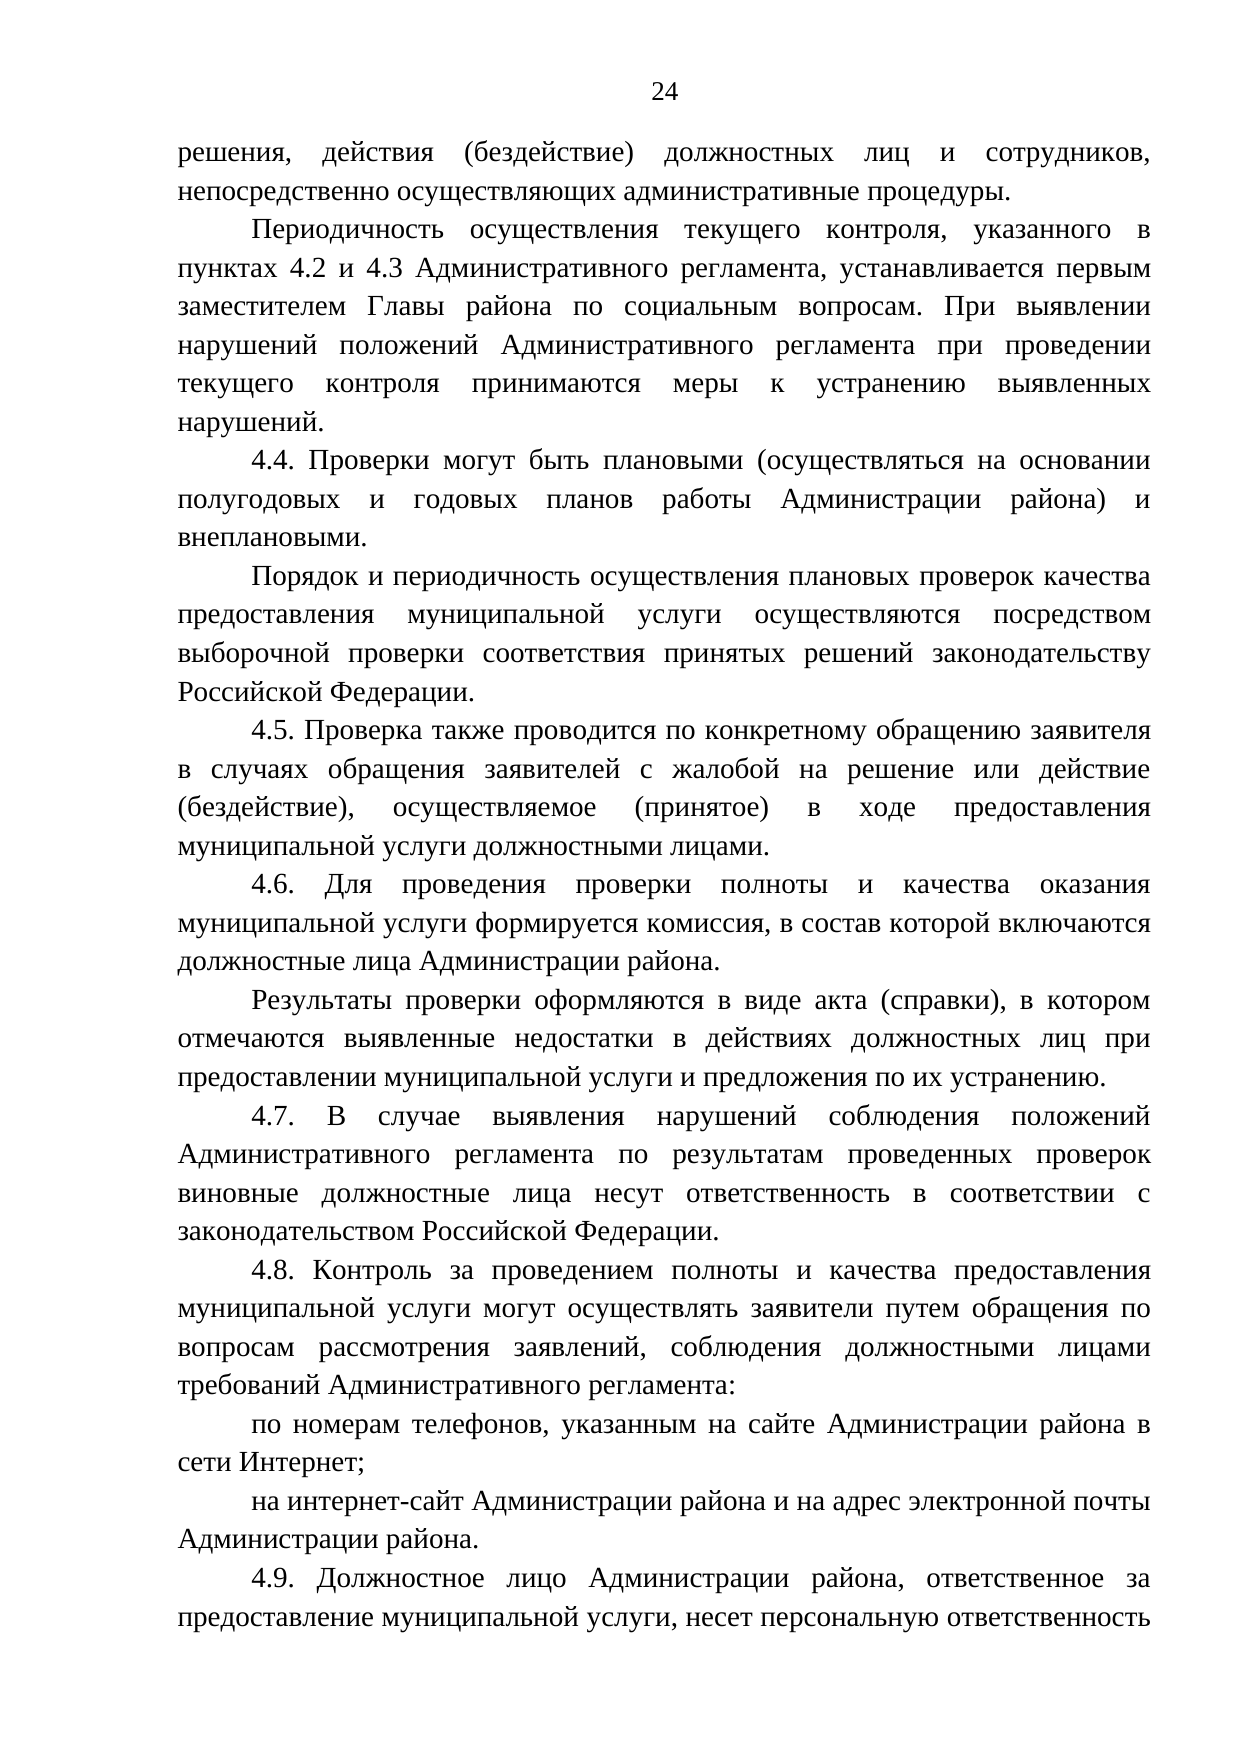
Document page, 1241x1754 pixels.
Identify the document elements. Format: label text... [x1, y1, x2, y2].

text Результаты проверки оформляются в виде акта (справки), в котором отмечаются выявленные недостатки в действиях должностных лиц при предоставлении муниципальной услуги и предложения по их устранению. [177, 982, 1152, 1093]
text Порядок и периодичность осуществления плановых проверок качества предоставления муниципальной услуги осуществляются посредством выборочной проверки соответствия принятых решений законодательству Российской Федерации. [177, 558, 1152, 707]
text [177, 134, 1152, 206]
text 4.7. В случае выявления нарушений соблюдения положений Административного регламента по результатам проведенных проверок виновные должностные лица несут ответственность в соответствии с законодательством Российской Федерации. [177, 1098, 1152, 1247]
text 4.4. Проверки могут быть плановыми (осуществляться на основании полугодовых и годовых планов работы Администрации района) и внеплановыми. [177, 442, 1152, 553]
text 4.8. Контроль за проведением полноты и качества предоставления муниципальной услуги могут осуществлять заявители путем обращения по вопросам рассмотрения заявлений, соблюдения должностными лицами требований Административного регламента: [177, 1252, 1152, 1401]
text Периодичность осуществления текущего контроля, указанного в пунктах 4.2 и 4.3 Административного регламента, устанавливается первым заместителем Главы района по социальным вопросам. При выявлении нарушений положений Административного регламента при проведении текущего контроля принимаются меры к устранению выявленных нарушений. [177, 211, 1152, 437]
text 4.6. Для проведения проверки полноты и качества оказания муниципальной услуги формируется комиссия, в состав которой включаются должностные лица Администрации района. [177, 866, 1152, 977]
text по номерам телефонов, указанным на сайте Администрации района в сети Интернет; [177, 1406, 1152, 1478]
text на интернет-сайт Администрации района и на адрес электронной почты Администрации района. [177, 1483, 1152, 1555]
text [177, 1560, 1152, 1632]
text 4.5. Проверка также проводится по конкретному обращению заявителя в случаях обращения заявителей с жалобой на решение или действие (бездействие), осуществляемое (принятое) в ходе предоставления муниципальной услуги должностными лицами. [177, 712, 1152, 861]
